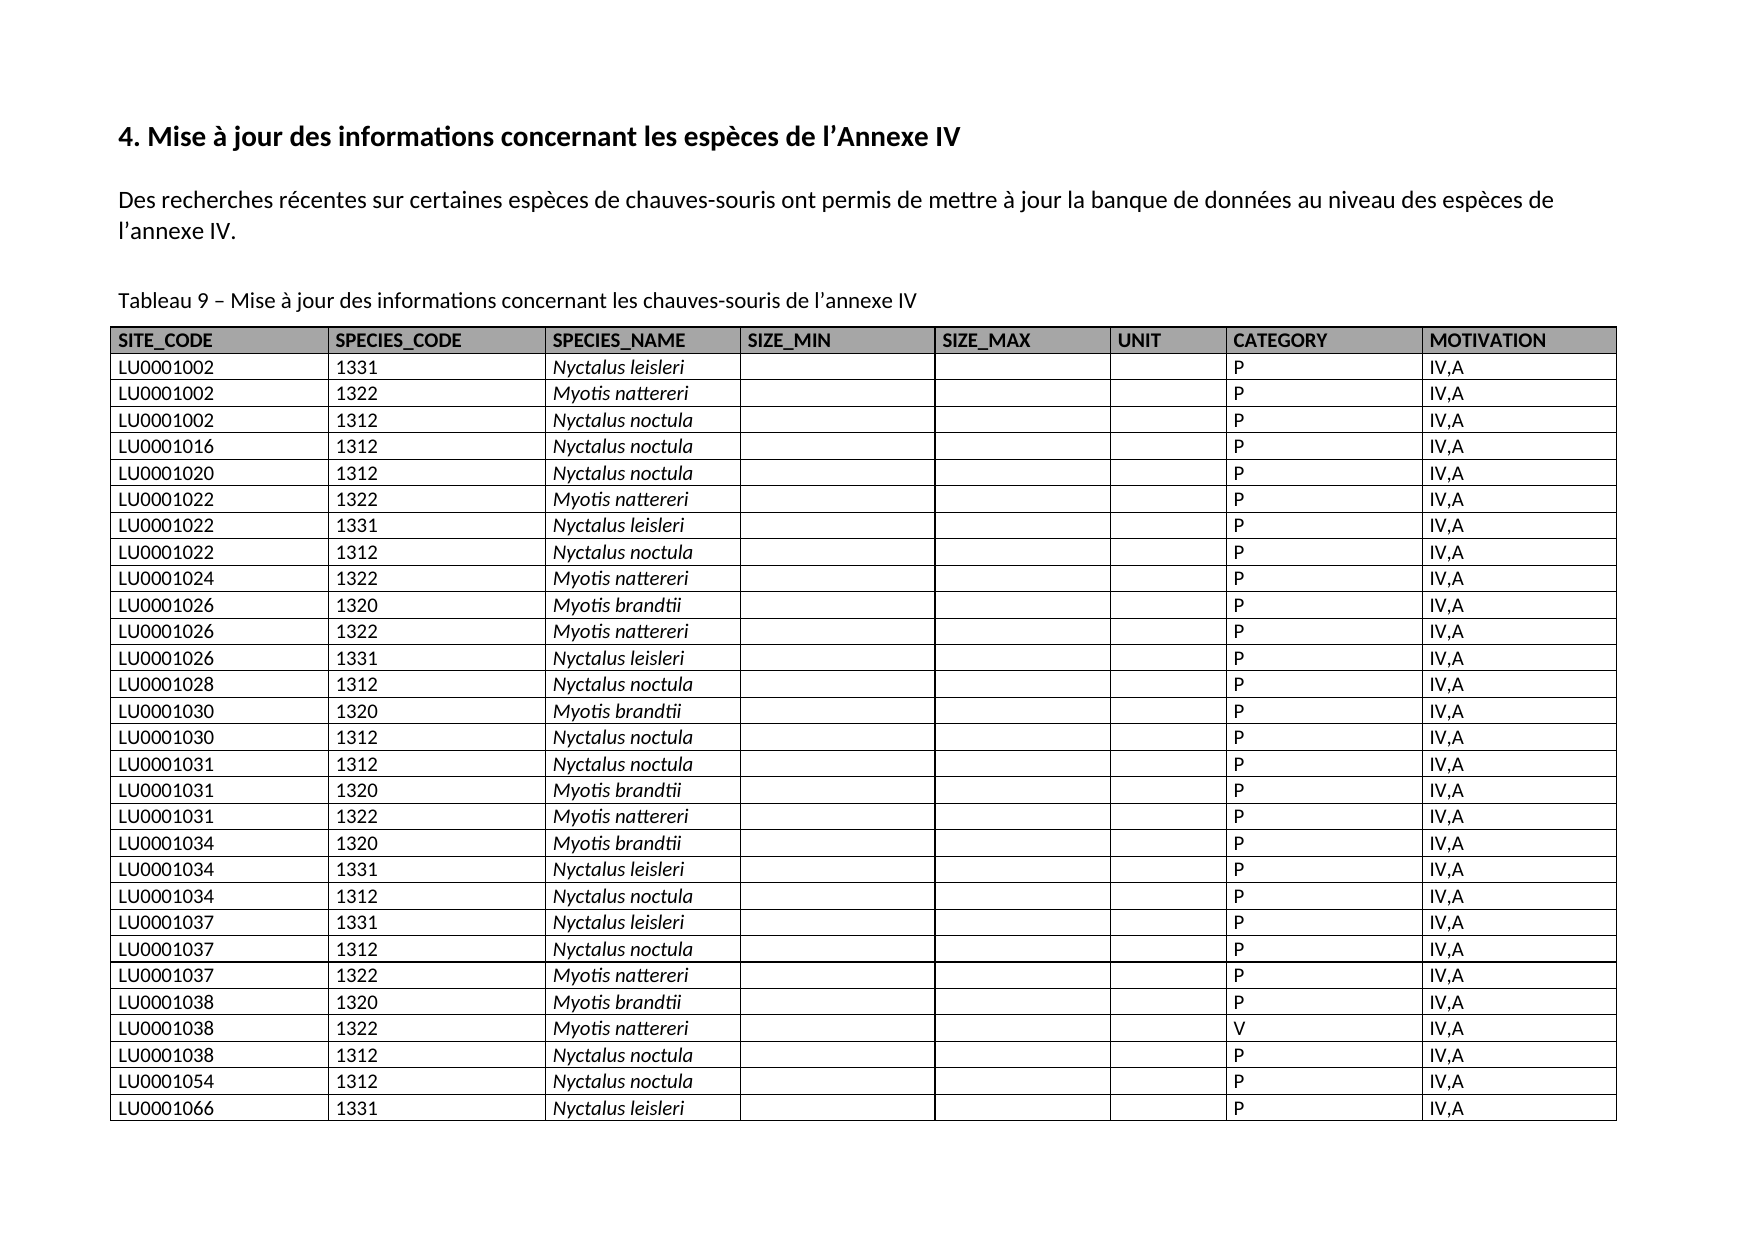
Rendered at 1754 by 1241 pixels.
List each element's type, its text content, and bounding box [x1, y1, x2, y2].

table_cell IV,A [1423, 513, 1616, 538]
table_cell 1331 [329, 857, 545, 882]
table_cell P [1227, 936, 1422, 961]
table_cell [741, 380, 934, 406]
table_cell IV,A [1423, 830, 1616, 856]
table_header MOTIVATION [1423, 328, 1616, 353]
table_cell [936, 513, 1110, 538]
table_cell [741, 1068, 934, 1094]
table_cell [936, 592, 1110, 617]
table_cell LU0001038 [111, 1042, 328, 1067]
table_cell Nyctalus noctula [546, 1068, 740, 1094]
table_cell V [1227, 1015, 1422, 1041]
table_cell Myotis brandtii [546, 698, 740, 723]
table_cell Myotis nattereri [546, 619, 740, 644]
table_cell [1111, 910, 1226, 935]
table_cell [936, 566, 1110, 591]
table_cell [741, 645, 934, 670]
table_cell Myotis nattereri [546, 486, 740, 512]
table_cell [741, 751, 934, 776]
table_cell P [1227, 1042, 1422, 1067]
table_cell Myotis brandtii [546, 830, 740, 856]
table_cell LU0001066 [111, 1095, 328, 1120]
table_cell [936, 883, 1110, 908]
table_cell LU0001030 [111, 698, 328, 723]
table_cell LU0001038 [111, 1015, 328, 1041]
table_cell LU0001002 [111, 380, 328, 406]
table_cell Nyctalus noctula [546, 1042, 740, 1067]
table_cell [741, 883, 934, 908]
table_cell [741, 1042, 934, 1067]
table_cell 1322 [329, 486, 545, 512]
table_cell Nyctalus leisleri [546, 513, 740, 538]
table_cell [936, 777, 1110, 803]
table_cell 1322 [329, 963, 545, 988]
table_cell [936, 698, 1110, 723]
table_cell IV,A [1423, 407, 1616, 432]
table_cell P [1227, 963, 1422, 988]
table_cell Nyctalus noctula [546, 936, 740, 961]
table_header SPECIES_CODE [329, 328, 545, 353]
table_header SPECIES_NAME [546, 328, 740, 353]
table_cell [936, 936, 1110, 961]
table_cell LU0001016 [111, 433, 328, 459]
table_cell LU0001030 [111, 724, 328, 750]
table_cell [1111, 936, 1226, 961]
table_cell P [1227, 539, 1422, 564]
table_cell [1111, 963, 1226, 988]
text 4. Mise à jour des informations concernant les espèces de l’Annexe IV [118, 118, 1636, 154]
table_cell [1111, 830, 1226, 856]
table_cell Myotis brandtii [546, 777, 740, 803]
table_cell [936, 963, 1110, 988]
table_cell Myotis nattereri [546, 380, 740, 406]
table_cell 1331 [329, 513, 545, 538]
table_cell Nyctalus leisleri [546, 645, 740, 670]
table_header SIZE_MAX [936, 328, 1110, 353]
table_header UNIT [1111, 328, 1226, 353]
table_cell [936, 380, 1110, 406]
table_cell IV,A [1423, 751, 1616, 776]
table_cell [1111, 539, 1226, 564]
table_cell [936, 407, 1110, 432]
table_cell [741, 486, 934, 512]
table_cell [1111, 460, 1226, 485]
table_cell [1111, 380, 1226, 406]
table_cell [741, 407, 934, 432]
table_cell 1320 [329, 592, 545, 617]
table_cell LU0001022 [111, 486, 328, 512]
table_cell LU0001054 [111, 1068, 328, 1094]
table_cell [936, 1095, 1110, 1120]
table_cell 1322 [329, 566, 545, 591]
table_cell 1331 [329, 910, 545, 935]
table_cell Myotis brandtii [546, 592, 740, 617]
table_cell 1312 [329, 460, 545, 485]
table_cell [741, 619, 934, 644]
table_cell P [1227, 645, 1422, 670]
table_cell [741, 910, 934, 935]
table_cell LU0001022 [111, 539, 328, 564]
table_cell IV,A [1423, 1015, 1616, 1041]
table_cell [936, 486, 1110, 512]
table_header CATEGORY [1227, 328, 1422, 353]
table_cell [741, 989, 934, 1014]
table_cell P [1227, 698, 1422, 723]
table_cell [741, 539, 934, 564]
text Des recherches récentes sur certaines espèces de chauves-souris ont permis de mettre à jour la banque de données au niveau des espèces de l’annexe IV. [118, 184, 1636, 245]
table_cell P [1227, 883, 1422, 908]
table_cell [936, 539, 1110, 564]
table_cell 1331 [329, 1095, 545, 1120]
table_cell [936, 619, 1110, 644]
table_cell 1320 [329, 830, 545, 856]
table_cell 1312 [329, 751, 545, 776]
table_cell LU0001031 [111, 777, 328, 803]
table_cell [1111, 433, 1226, 459]
table_cell Myotis brandtii [546, 989, 740, 1014]
table_cell [936, 433, 1110, 459]
table_cell 1312 [329, 539, 545, 564]
table_cell 1312 [329, 1042, 545, 1067]
table_cell [936, 804, 1110, 829]
table_cell LU0001024 [111, 566, 328, 591]
table_cell [741, 830, 934, 856]
table_cell IV,A [1423, 963, 1616, 988]
table_cell IV,A [1423, 566, 1616, 591]
table_cell [741, 936, 934, 961]
table_cell IV,A [1423, 619, 1616, 644]
table_cell IV,A [1423, 671, 1616, 697]
table_cell P [1227, 857, 1422, 882]
table_cell [936, 1068, 1110, 1094]
table_header SITE_CODE [111, 328, 328, 353]
table_cell 1320 [329, 698, 545, 723]
table_cell 1312 [329, 671, 545, 697]
table_cell [741, 804, 934, 829]
table_cell P [1227, 751, 1422, 776]
table_cell [936, 671, 1110, 697]
table_cell 1320 [329, 777, 545, 803]
table_cell IV,A [1423, 777, 1616, 803]
table_cell [936, 830, 1110, 856]
table_cell LU0001026 [111, 645, 328, 670]
table_cell [936, 989, 1110, 1014]
table_cell [1111, 671, 1226, 697]
table_cell P [1227, 804, 1422, 829]
table_cell [1111, 486, 1226, 512]
table_cell P [1227, 777, 1422, 803]
table_cell Nyctalus leisleri [546, 857, 740, 882]
table_cell LU0001002 [111, 354, 328, 379]
table_cell 1320 [329, 989, 545, 1014]
table_cell IV,A [1423, 910, 1616, 935]
table_cell [1111, 354, 1226, 379]
table_cell 1322 [329, 804, 545, 829]
table_cell P [1227, 1095, 1422, 1120]
table_cell P [1227, 486, 1422, 512]
table_cell 1331 [329, 354, 545, 379]
table_cell Myotis nattereri [546, 566, 740, 591]
table_cell [741, 433, 934, 459]
table_cell [1111, 857, 1226, 882]
table_cell 1312 [329, 936, 545, 961]
table_cell P [1227, 380, 1422, 406]
table_cell [741, 963, 934, 988]
table_cell LU0001031 [111, 804, 328, 829]
table_cell [936, 857, 1110, 882]
table_cell [741, 566, 934, 591]
table_cell 1312 [329, 433, 545, 459]
table_cell [1111, 592, 1226, 617]
table_cell IV,A [1423, 724, 1616, 750]
table_cell [1111, 645, 1226, 670]
table_cell [936, 1042, 1110, 1067]
table_cell [1111, 804, 1226, 829]
table_cell Nyctalus noctula [546, 407, 740, 432]
table_cell [741, 460, 934, 485]
table_cell P [1227, 830, 1422, 856]
table_cell [741, 724, 934, 750]
table_cell [936, 1015, 1110, 1041]
table_cell IV,A [1423, 592, 1616, 617]
table_cell [1111, 751, 1226, 776]
table_cell [1111, 1015, 1226, 1041]
table_cell IV,A [1423, 433, 1616, 459]
table_cell IV,A [1423, 1068, 1616, 1094]
table_header SIZE_MIN [741, 328, 934, 353]
table_cell IV,A [1423, 804, 1616, 829]
table_cell 1312 [329, 883, 545, 908]
table_cell IV,A [1423, 857, 1616, 882]
table_cell IV,A [1423, 645, 1616, 670]
table_cell P [1227, 354, 1422, 379]
table_cell Myotis nattereri [546, 963, 740, 988]
table_cell [936, 751, 1110, 776]
table_cell [1111, 1095, 1226, 1120]
table_cell P [1227, 566, 1422, 591]
table_cell LU0001037 [111, 910, 328, 935]
table_cell [741, 671, 934, 697]
table_cell IV,A [1423, 539, 1616, 564]
table_cell P [1227, 619, 1422, 644]
table_cell 1322 [329, 380, 545, 406]
table_cell [936, 460, 1110, 485]
table_cell [1111, 989, 1226, 1014]
table_cell LU0001022 [111, 513, 328, 538]
table_cell IV,A [1423, 936, 1616, 961]
table_cell [1111, 407, 1226, 432]
table_cell [1111, 513, 1226, 538]
table_cell LU0001031 [111, 751, 328, 776]
table_cell [741, 698, 934, 723]
table_cell [741, 1015, 934, 1041]
table_cell LU0001034 [111, 830, 328, 856]
table_cell Nyctalus leisleri [546, 910, 740, 935]
table_cell Nyctalus noctula [546, 724, 740, 750]
table_cell IV,A [1423, 460, 1616, 485]
table_cell 1312 [329, 407, 545, 432]
table_cell IV,A [1423, 354, 1616, 379]
table_cell Myotis nattereri [546, 804, 740, 829]
table_cell LU0001037 [111, 936, 328, 961]
table_cell LU0001034 [111, 883, 328, 908]
table_cell Nyctalus noctula [546, 751, 740, 776]
table_cell [1111, 1042, 1226, 1067]
table_cell [1111, 698, 1226, 723]
table_cell IV,A [1423, 380, 1616, 406]
table_cell LU0001002 [111, 407, 328, 432]
table_cell P [1227, 513, 1422, 538]
table_cell P [1227, 433, 1422, 459]
table_cell IV,A [1423, 989, 1616, 1014]
table_cell P [1227, 1068, 1422, 1094]
table_cell [936, 645, 1110, 670]
table_cell 1331 [329, 645, 545, 670]
table_cell P [1227, 910, 1422, 935]
table_cell [741, 354, 934, 379]
table_cell [1111, 1068, 1226, 1094]
table_cell 1322 [329, 619, 545, 644]
table_cell LU0001038 [111, 989, 328, 1014]
table_cell [741, 777, 934, 803]
table_cell P [1227, 592, 1422, 617]
table_cell P [1227, 989, 1422, 1014]
table_cell Myotis nattereri [546, 1015, 740, 1041]
table_cell [936, 910, 1110, 935]
text Tableau 9 – Mise à jour des informations concernant les chauves-souris de l’annexe IV [118, 286, 1636, 314]
table_cell 1312 [329, 724, 545, 750]
table_cell Nyctalus leisleri [546, 354, 740, 379]
table_cell [741, 592, 934, 617]
table_cell LU0001020 [111, 460, 328, 485]
table_cell [1111, 619, 1226, 644]
table_cell [741, 857, 934, 882]
table_cell LU0001037 [111, 963, 328, 988]
table_cell [1111, 566, 1226, 591]
table_cell IV,A [1423, 698, 1616, 723]
table_cell Nyctalus noctula [546, 539, 740, 564]
table_cell P [1227, 671, 1422, 697]
table_cell LU0001026 [111, 592, 328, 617]
table_cell [1111, 777, 1226, 803]
table_cell LU0001026 [111, 619, 328, 644]
table_cell P [1227, 407, 1422, 432]
table_cell Nyctalus noctula [546, 460, 740, 485]
table_cell P [1227, 460, 1422, 485]
table_cell [936, 354, 1110, 379]
table_cell [1111, 724, 1226, 750]
table_cell [741, 513, 934, 538]
table_cell Nyctalus noctula [546, 433, 740, 459]
table_cell LU0001028 [111, 671, 328, 697]
table_cell 1312 [329, 1068, 545, 1094]
table_cell Nyctalus leisleri [546, 1095, 740, 1120]
table_cell Nyctalus noctula [546, 883, 740, 908]
table_cell IV,A [1423, 1042, 1616, 1067]
table_cell [741, 1095, 934, 1120]
table_cell 1322 [329, 1015, 545, 1041]
table_cell IV,A [1423, 1095, 1616, 1120]
table_cell [936, 724, 1110, 750]
table_cell IV,A [1423, 883, 1616, 908]
table_cell Nyctalus noctula [546, 671, 740, 697]
table_cell P [1227, 724, 1422, 750]
table_cell LU0001034 [111, 857, 328, 882]
table_cell IV,A [1423, 486, 1616, 512]
table_cell [1111, 883, 1226, 908]
